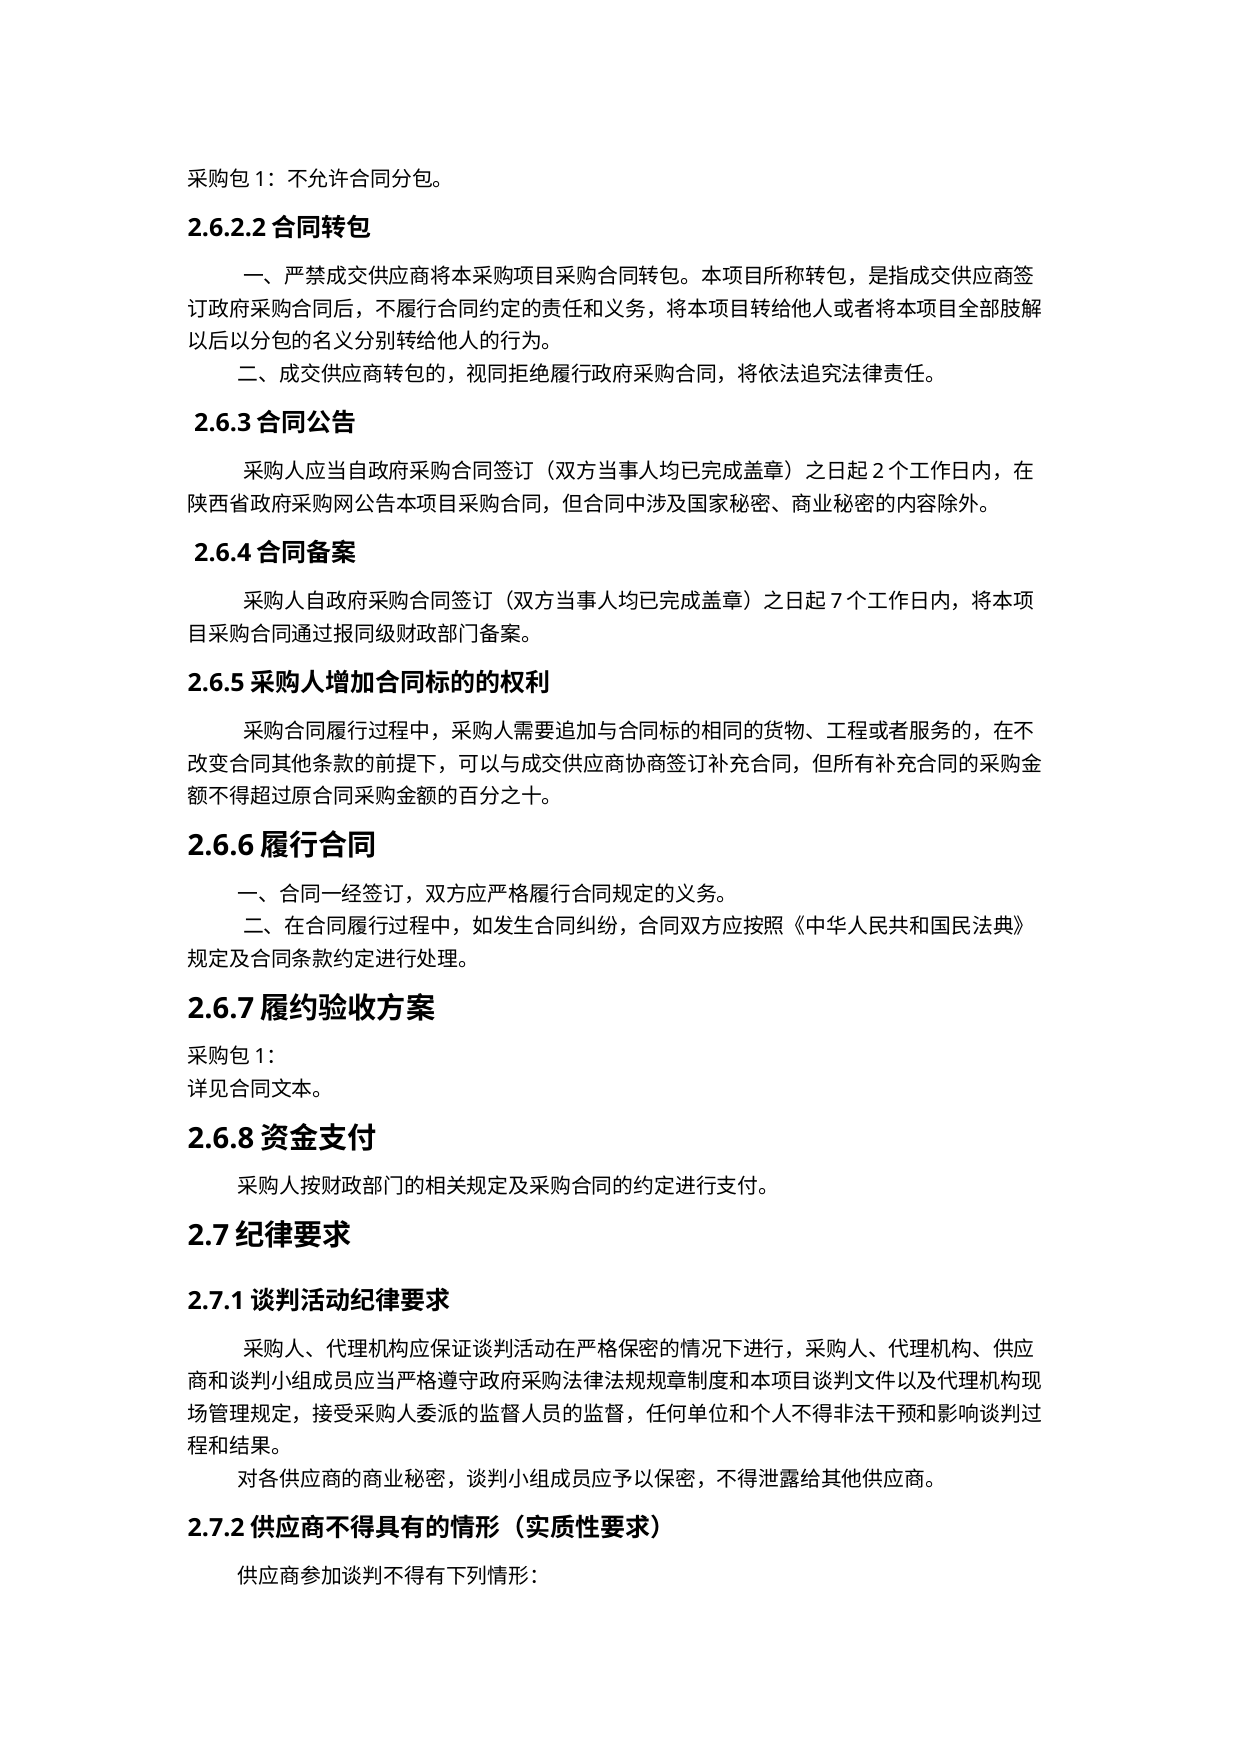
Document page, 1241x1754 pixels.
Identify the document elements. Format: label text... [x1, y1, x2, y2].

text 采购人、代理机构应保证谈判活动在严格保密的情况下进行，采购人、代理机构、供应商和谈判小组成员应当严格遵守政府采购法律法规规章制度和本项目谈判文件以及代理机构现场管理规定，接受采购人委派的监督人员的监督，任何单位和个人不得非法干预和影响谈判过程和结果。 [187, 1332, 1053, 1462]
text 2.6.8资金支付 [187, 1104, 1053, 1169]
text 2.6.3合同公告 [187, 389, 1053, 454]
text 采购人应当自政府采购合同签订（双方当事人均已完成盖章）之日起2个工作日内，在陕西省政府采购网公告本项目采购合同，但合同中涉及国家秘密、商业秘密的内容除外。 [187, 454, 1053, 519]
text 2.6.5采购人增加合同标的的权利 [187, 649, 1053, 714]
text 2.7纪律要求 [187, 1202, 1053, 1267]
text 2.6.6履行合同 [187, 812, 1053, 877]
text 一、严禁成交供应商将本采购项目采购合同转包。本项目所称转包，是指成交供应商签订政府采购合同后，不履行合同约定的责任和义务，将本项目转给他人或者将本项目全部肢解以后以分包的名义分别转给他人的行为。 [187, 259, 1053, 357]
text 采购包1： [187, 1039, 1053, 1072]
text 2.7.2供应商不得具有的情形（实质性要求） [187, 1494, 1053, 1559]
text 2.6.4合同备案 [187, 519, 1053, 584]
text 对各供应商的商业秘密，谈判小组成员应予以保密，不得泄露给其他供应商。 [187, 1462, 1053, 1494]
text 采购人按财政部门的相关规定及采购合同的约定进行支付。 [187, 1169, 1053, 1202]
text 二、成交供应商转包的，视同拒绝履行政府采购合同，将依法追究法律责任。 [187, 357, 1053, 389]
text 2.6.2.2合同转包 [187, 194, 1053, 259]
text 一、合同一经签订，双方应严格履行合同规定的义务。 [187, 877, 1053, 909]
text 采购合同履行过程中，采购人需要追加与合同标的相同的货物、工程或者服务的，在不改变合同其他条款的前提下，可以与成交供应商协商签订补充合同，但所有补充合同的采购金额不得超过原合同采购金额的百分之十。 [187, 714, 1053, 812]
text 2.6.7履约验收方案 [187, 974, 1053, 1039]
text 采购人自政府采购合同签订（双方当事人均已完成盖章）之日起7个工作日内，将本项目采购合同通过报同级财政部门备案。 [187, 584, 1053, 649]
text 供应商参加谈判不得有下列情形： [187, 1559, 1053, 1592]
text 详见合同文本。 [187, 1072, 1053, 1104]
text 2.7.1谈判活动纪律要求 [187, 1267, 1053, 1332]
text 二、在合同履行过程中，如发生合同纠纷，合同双方应按照《中华人民共和国民法典》规定及合同条款约定进行处理。 [187, 909, 1053, 974]
text 采购包1：不允许合同分包。 [187, 162, 1053, 194]
